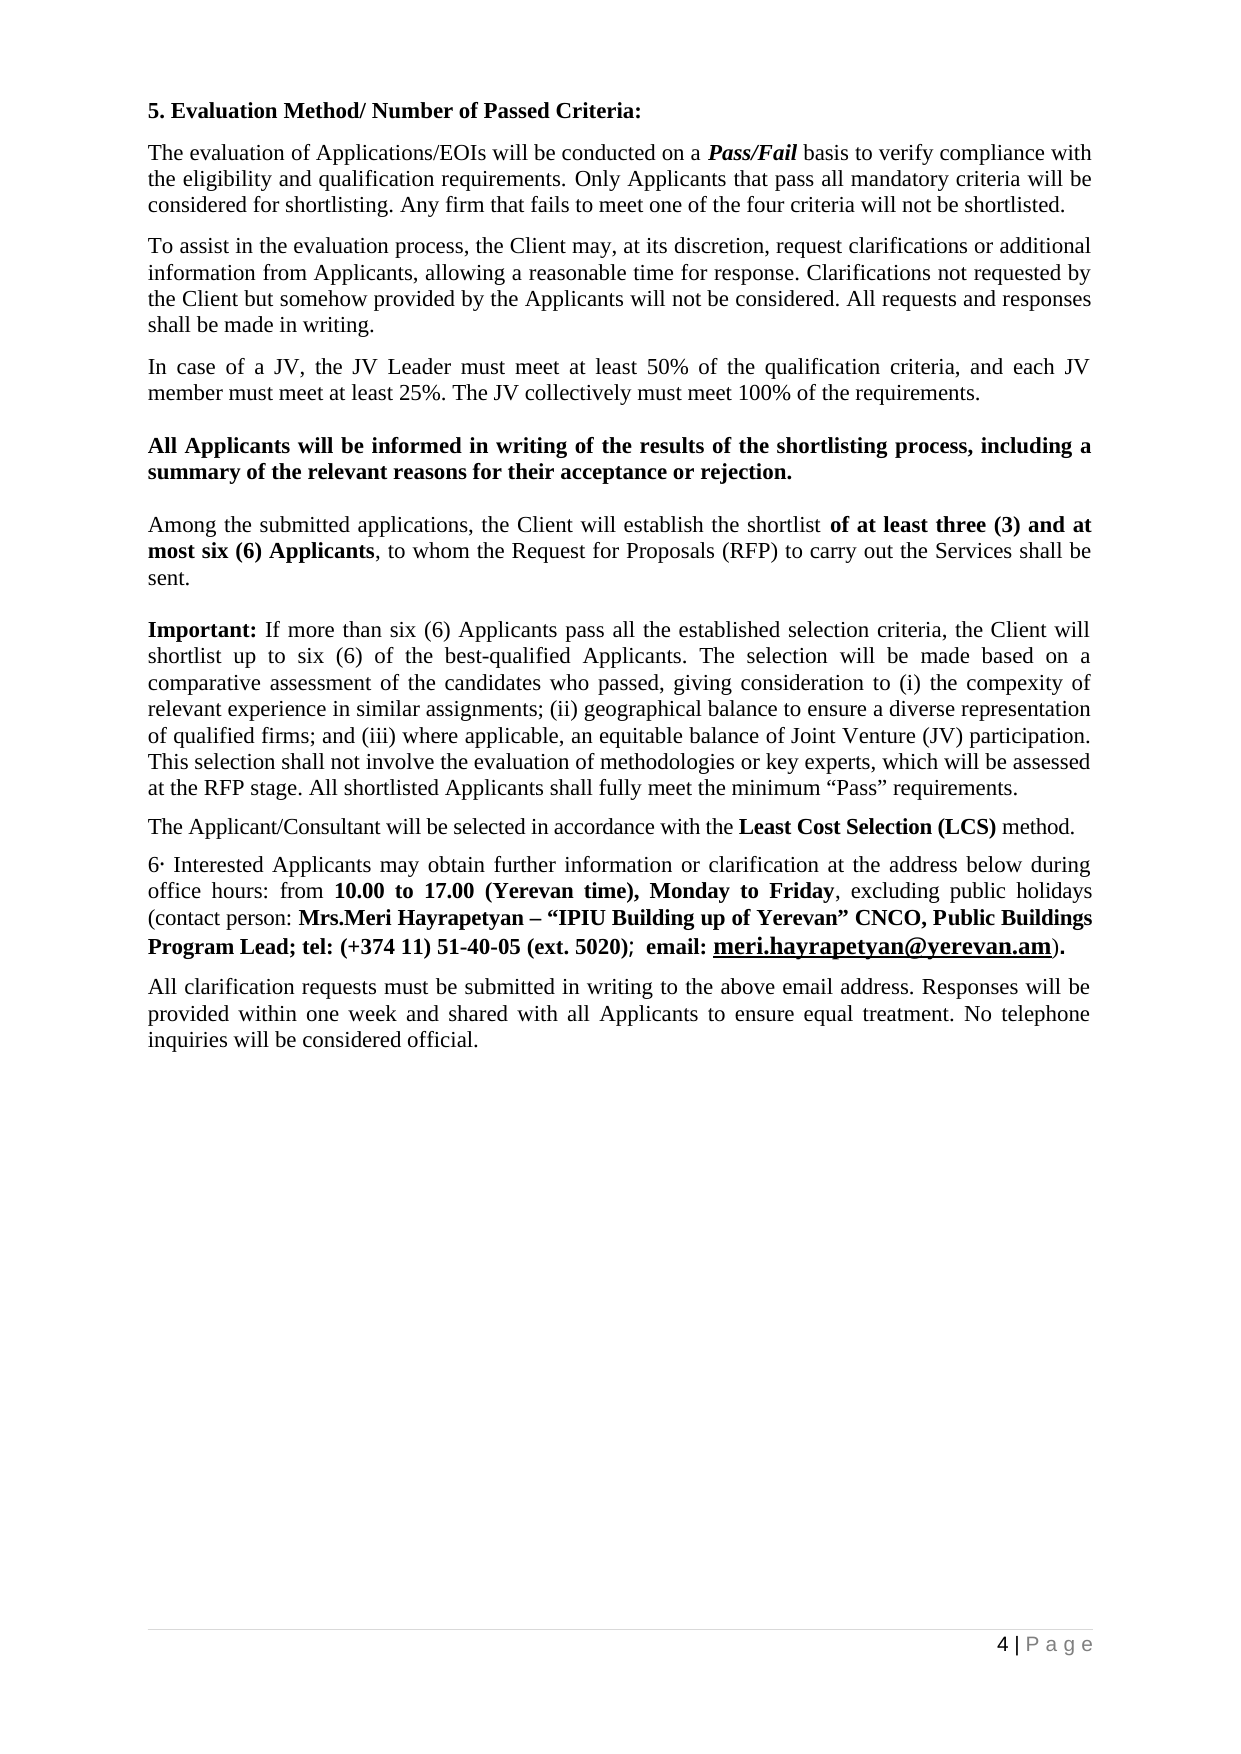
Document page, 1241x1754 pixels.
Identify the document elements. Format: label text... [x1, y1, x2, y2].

text The evaluation of Applications/EOIs will be conducted on a Pass/Fail basis to verify compliance with the eligibility and qualification requirements. Only Applicants that pass all mandatory criteria will be considered for shortlisting. Any firm that fails to meet one of the four criteria will not be shortlisted. [148, 138, 1093, 218]
text 5. Evaluation Method/ Number of Passed Criteria: [148, 97, 1093, 124]
text To assist in the evaluation process, the Client may, at its discretion, request clarifications or additional information from Applicants, allowing a reasonable time for response. Clarifications not requested by the Client but somehow provided by the Applicants will not be considered. All requests and responses shall be made in writing. [148, 232, 1093, 338]
text 6․ Interested Applicants may obtain further information or clarification at the address below during office hours: from 10.00 to 17.00 (Yerevan time), Monday to Friday, excluding public holidays (contact person: Mrs.Meri Hayrapetyan – “IPIU Building up of Yerevan” CNCO, Public Buildings Program Lead; tel: (+374 11) 51-40-05 (ext. 5020); email: meri.hayrapetyan@yerevan.am). [148, 851, 1093, 961]
text In case of a JV, the JV Leader must meet at least 50% of the qualification criteria, and each JV member must meet at least 25%. The JV collectively must meet 100% of the requirements. [148, 353, 1093, 405]
text All Applicants will be informed in writing of the results of the shortlisting process, including a summary of the relevant reasons for their acceptance or rejection. [148, 432, 1093, 484]
text Among the submitted applications, the Client will establish the shortlist of at least three (3) and at most six (6) Applicants, to whom the Request for Proposals (RFP) to carry out the Services shall be sent. [148, 511, 1093, 590]
text Important: If more than six (6) Applicants pass all the established selection criteria, the Client will shortlist up to six (6) of the best-qualified Applicants. The selection will be made based on a comparative assessment of the candidates who passed, giving consideration to (i) the compexity of relevant experience in similar assignments; (ii) geographical balance to ensure a diverse representation of qualified firms; and (iii) where applicable, an equitable balance of Joint Venture (JV) participation. This selection shall not involve the evaluation of methodologies or key experts, which will be assessed at the RFP stage. All shortlisted Applicants shall fully meet the minimum “Pass” requirements. [148, 616, 1093, 801]
text All clarification requests must be submitted in writing to the above email address. Responses will be provided within one week and shared with all Applicants to ensure equal treatment. No telephone inquiries will be considered official. [148, 973, 1093, 1052]
text The Applicant/Consultant will be selected in accordance with the Least Cost Selection (LCS) method. [148, 813, 1093, 839]
